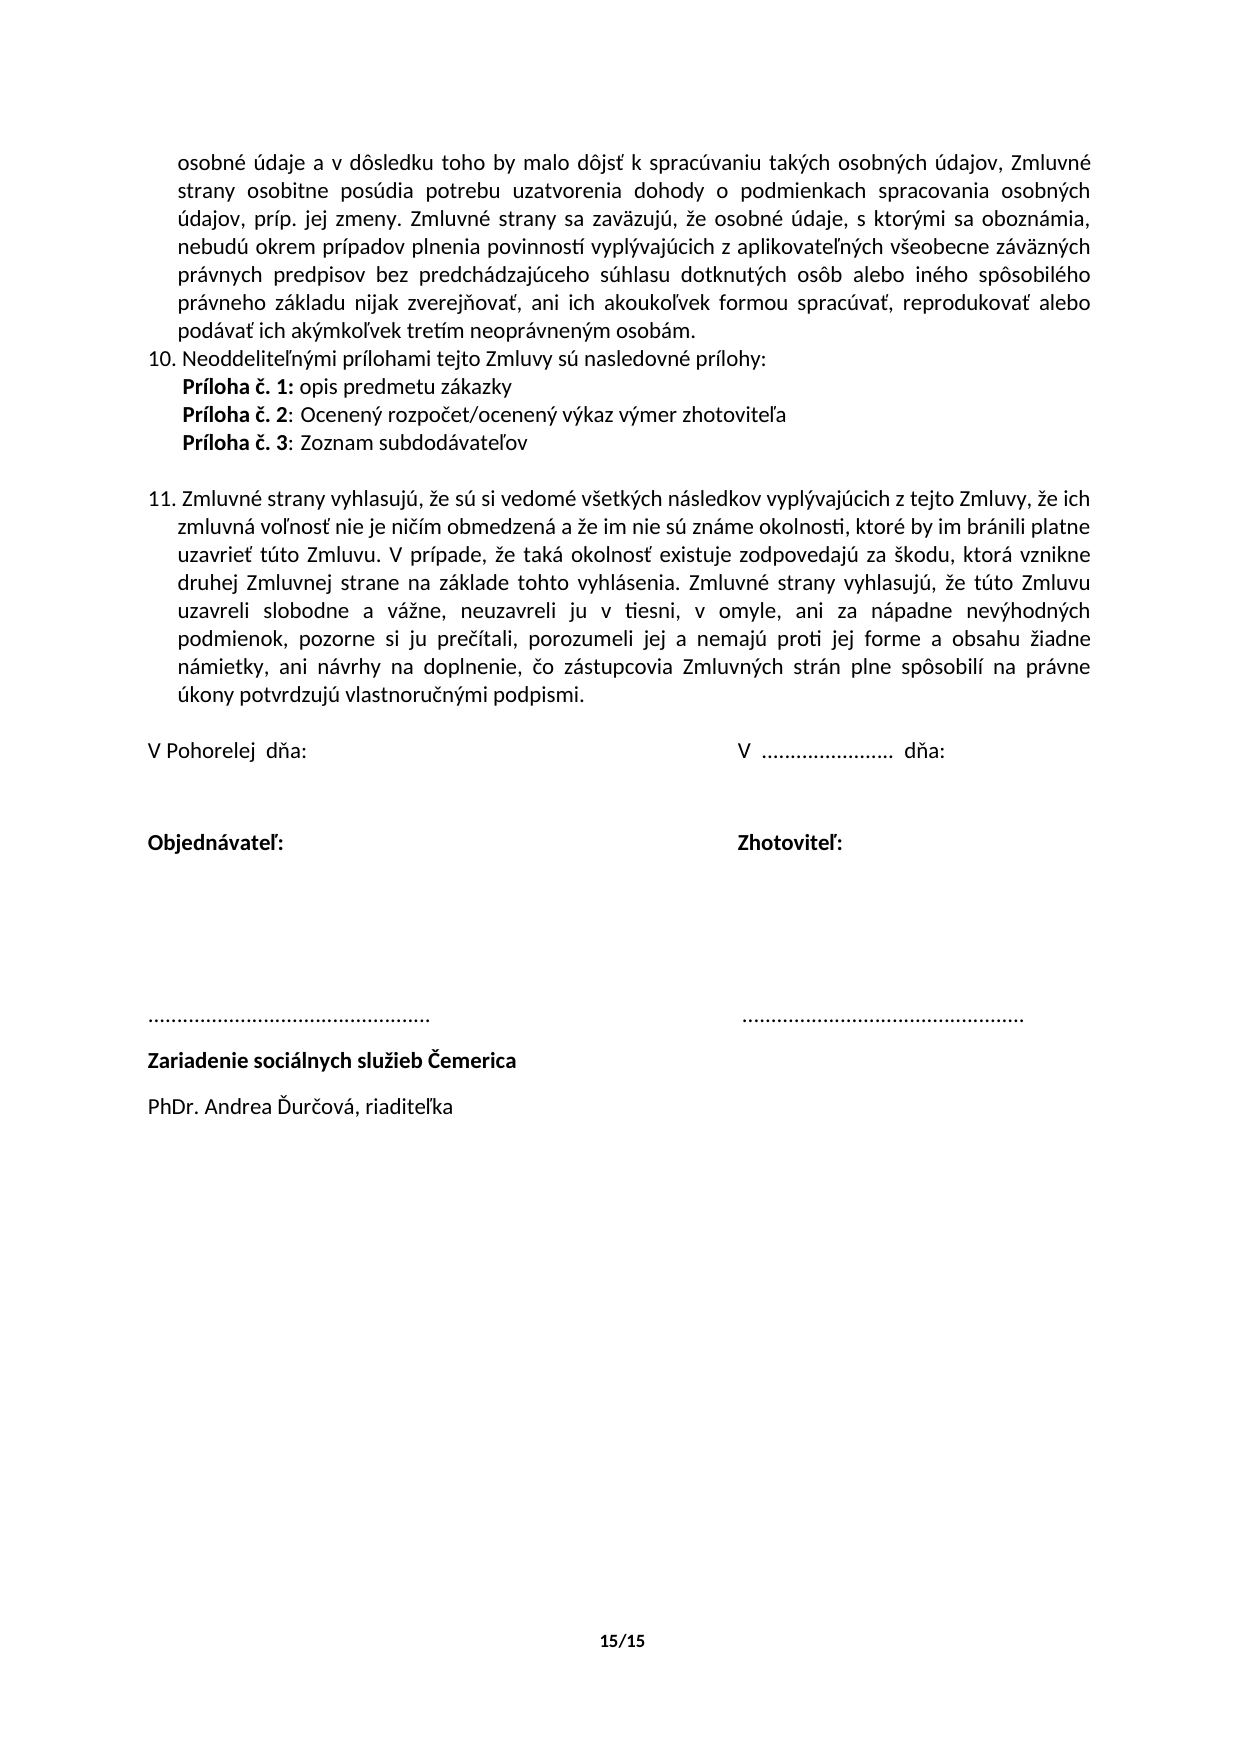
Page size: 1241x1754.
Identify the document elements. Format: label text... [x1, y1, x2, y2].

text V Pohorelej dňa: V ....................... dňa: [148, 736, 1092, 764]
text ................................................. ................................................. [148, 1000, 1092, 1028]
text Príloha č. 3: Zoznam subdodávateľov [177, 428, 1092, 456]
text Príloha č. 2: Ocenený rozpočet/ocenený výkaz výmer zhotoviteľa [148, 400, 1092, 428]
text Príloha č. 1: opis predmetu zákazky [148, 372, 1092, 400]
text Objednávateľ: Zhotoviteľ: [148, 828, 1092, 856]
text 11. Zmluvné strany vyhlasujú, že sú si vedomé všetkých následkov vyplývajúcich z tejto Zmluvy, že ich zmluvná voľnosť nie je ničím obmedzená a že im nie sú známe okolnosti, ktoré by im bránili platne uzavrieť túto Zmluvu. V prípade, že taká okolnosť existuje zodpovedajú za škodu, ktorá vznikne druhej Zmluvnej strane na základe tohto vyhlásenia. Zmluvné strany vyhlasujú, že túto Zmluvu uzavreli slobodne a vážne, neuzavreli ju v tiesni, v omyle, ani za nápadne nevýhodných podmienok, pozorne si ju prečítali, porozumeli jej a nemajú proti jej forme a obsahu žiadne námietky, ani návrhy na doplnenie, čo zástupcovia Zmluvných strán plne spôsobilí na právne úkony potvrdzujú vlastnoručnými podpismi. [148, 484, 1092, 708]
text PhDr. Andrea Ďurčová, riaditeľka [148, 1092, 1092, 1120]
text Zariadenie sociálnych služieb Čemerica [148, 1046, 1092, 1074]
text 10. Neoddeliteľnými prílohami tejto Zmluvy sú nasledovné prílohy: [148, 344, 1092, 372]
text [148, 148, 1092, 344]
